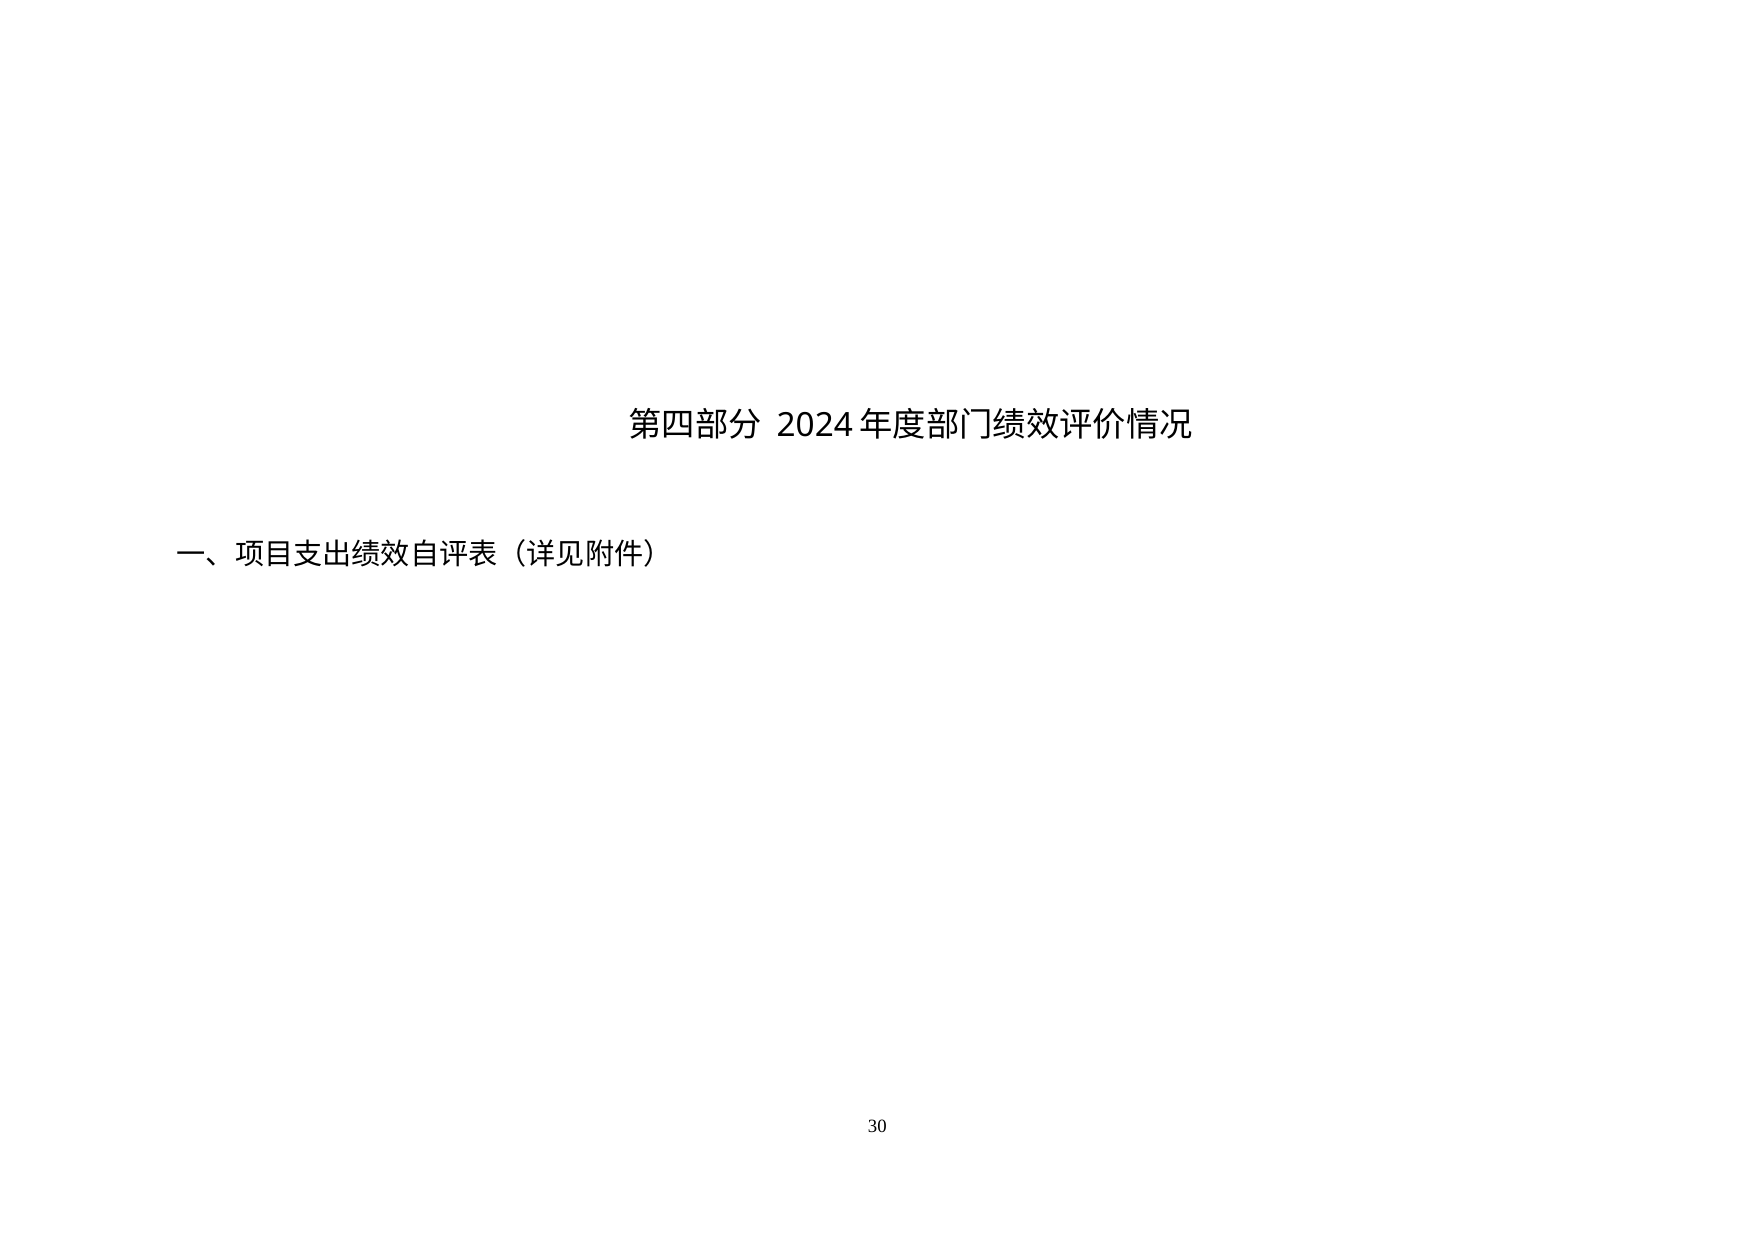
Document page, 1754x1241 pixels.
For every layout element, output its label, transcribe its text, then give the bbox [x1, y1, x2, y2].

text 第四部分 2024年度部门绩效评价情况 [118, 389, 1636, 454]
text 一、项目支出绩效自评表（详见附件） [118, 519, 1636, 584]
